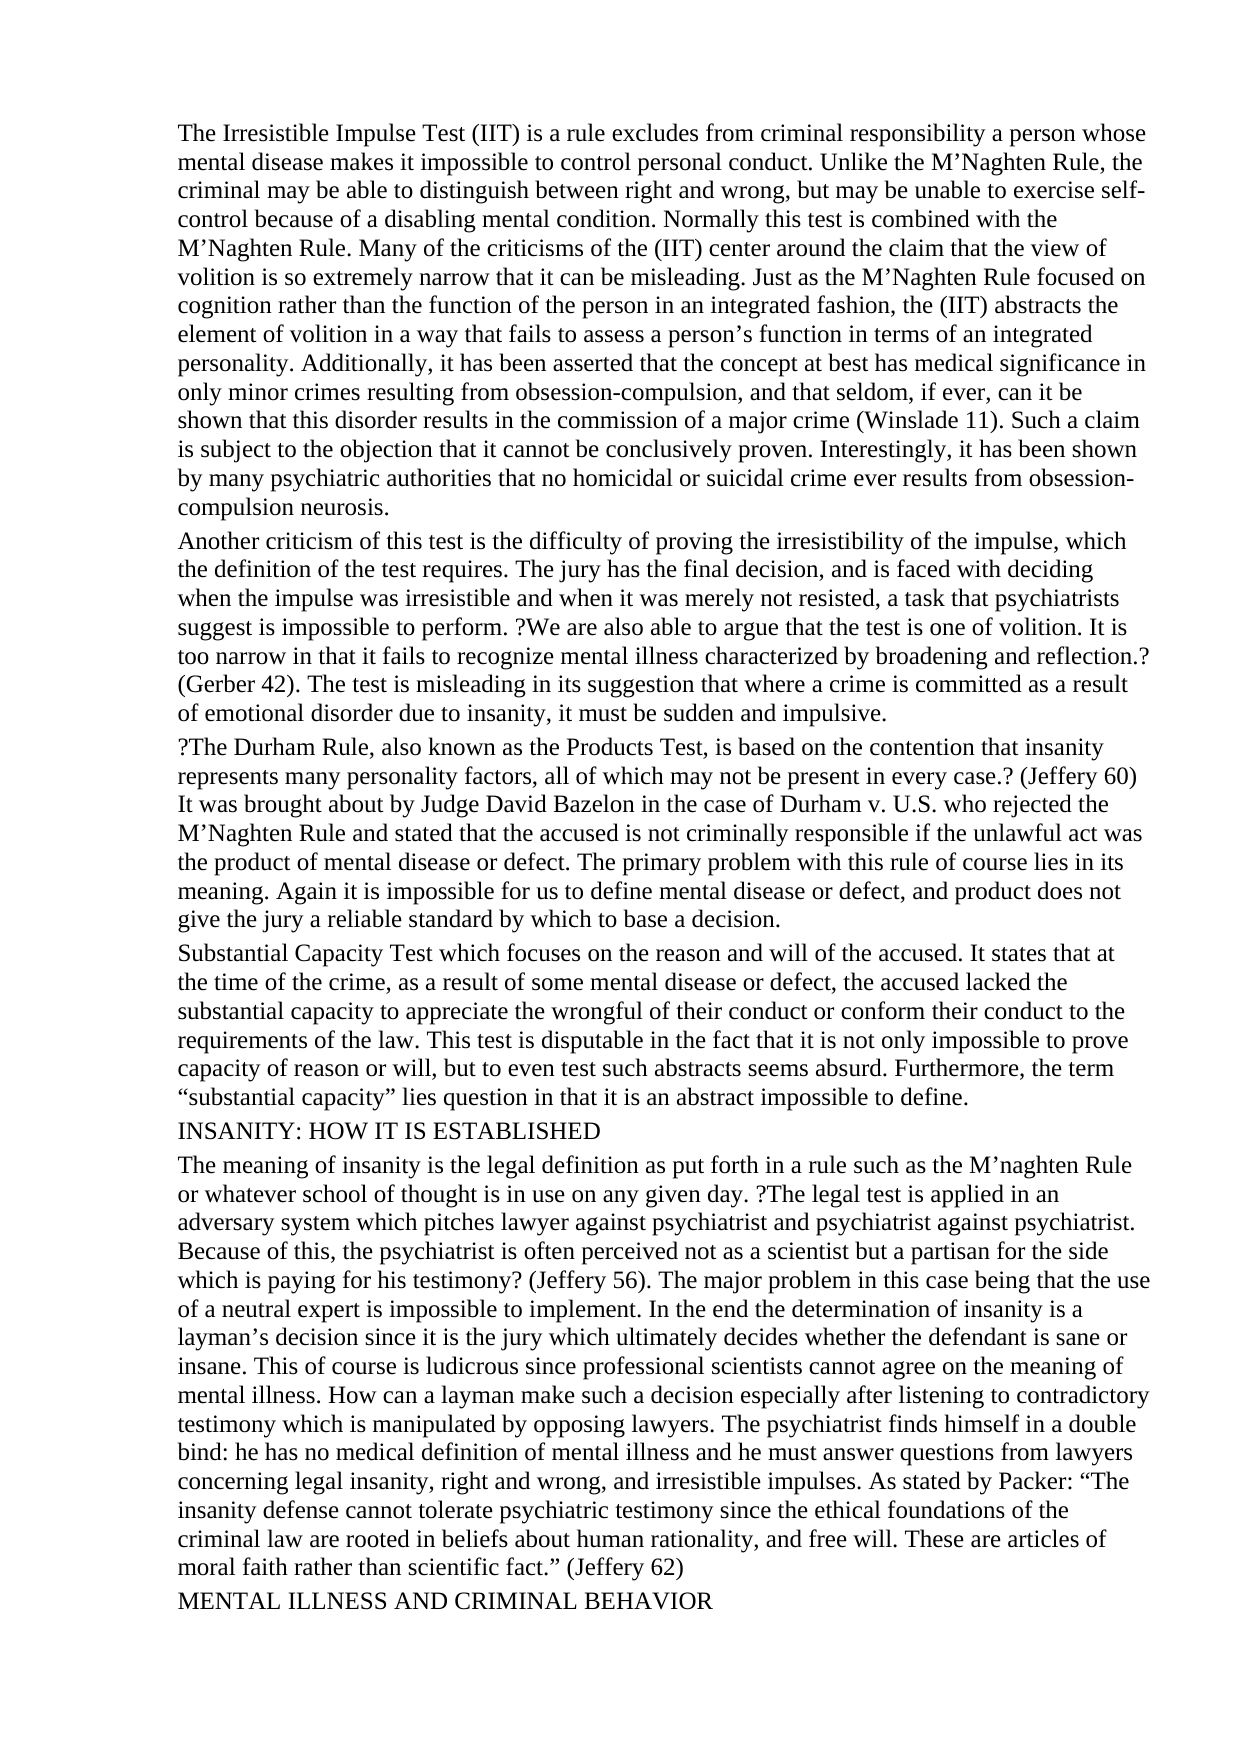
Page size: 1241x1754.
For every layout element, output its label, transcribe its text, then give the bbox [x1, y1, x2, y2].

text MENTAL ILLNESS AND CRIMINAL BEHAVIOR [177, 1586, 1152, 1615]
text ?The Durham Rule, also known as the Products Test, is based on the contention that insanity represents many personality factors, all of which may not be present in every case.? (Jeffery 60) It was brought about by Judge David Bazelon in the case of Durham v. U.S. who rejected the M’Naghten Rule and stated that the accused is not criminally responsible if the unlawful act was the product of mental disease or defect. The primary problem with this rule of course lies in its meaning. Again it is impossible for us to define mental disease or defect, and product does not give the jury a reliable standard by which to base a decision. [177, 732, 1152, 933]
text The meaning of insanity is the legal definition as put forth in a rule such as the M’naghten Rule or whatever school of thought is in use on any given day. ?The legal test is applied in an adversary system which pitches lawyer against psychiatrist and psychiatrist against psychiatrist. Because of this, the psychiatrist is often perceived not as a scientist but a partisan for the side which is paying for his testimony? (Jeffery 56). The major problem in this case being that the use of a neutral expert is impossible to implement. In the end the determination of insanity is a layman’s decision since it is the jury which ultimately decides whether the defendant is sane or insane. This of course is ludicrous since professional scientists cannot agree on the meaning of mental illness. How can a layman make such a decision especially after listening to contradictory testimony which is manipulated by opposing lawyers. The psychiatrist finds himself in a double bind: he has no medical definition of mental illness and he must answer questions from lawyers concerning legal insanity, right and wrong, and irresistible impulses. As stated by Packer: “The insanity defense cannot tolerate psychiatric testimony since the ethical foundations of the criminal law are rooted in beliefs about human rationality, and free will. These are articles of moral faith rather than scientific fact.” (Jeffery 62) [177, 1150, 1152, 1581]
text INSANITY: HOW IT IS ESTABLISHED [177, 1116, 1152, 1145]
text Substantial Capacity Test which focuses on the reason and will of the accused. It states that at the time of the crime, as a result of some mental disease or defect, the accused lacked the substantial capacity to appreciate the wrongful of their conduct or conform their conduct to the requirements of the law. This test is disputable in the fact that it is not only impossible to prove capacity of reason or will, but to even test such abstracts seems absurd. Furthermore, the term “substantial capacity” lies question in that it is an abstract impossible to define. [177, 938, 1152, 1111]
text Another criticism of this test is the difficulty of proving the irresistibility of the impulse, which the definition of the test requires. The jury has the final decision, and is faced with deciding when the impulse was irresistible and when it was merely not resisted, a task that psychiatrists suggest is impossible to perform. ?We are also able to argue that the test is one of volition. It is too narrow in that it fails to recognize mental illness characterized by broadening and reflection.? (Gerber 42). The test is misleading in its suggestion that where a crime is committed as a result of emotional disorder due to insanity, it must be sudden and impulsive. [177, 526, 1152, 727]
text The Irresistible Impulse Test (IIT) is a rule excludes from criminal responsibility a person whose mental disease makes it impossible to control personal conduct. Unlike the M’Naghten Rule, the criminal may be able to distinguish between right and wrong, but may be unable to exercise self-control because of a disabling mental condition. Normally this test is combined with the M’Naghten Rule. Many of the criticisms of the (IIT) center around the claim that the view of volition is so extremely narrow that it can be misleading. Just as the M’Naghten Rule focused on cognition rather than the function of the person in an integrated fashion, the (IIT) abstracts the element of volition in a way that fails to assess a person’s function in terms of an integrated personality. Additionally, it has been asserted that the concept at best has medical significance in only minor crimes resulting from obsession-compulsion, and that seldom, if ever, can it be shown that this disorder results in the commission of a major crime (Winslade 11). Such a claim is subject to the objection that it cannot be conclusively proven. Interestingly, it has been shown by many psychiatric authorities that no homicidal or suicidal crime ever results from obsession-compulsion neurosis. [177, 118, 1152, 521]
